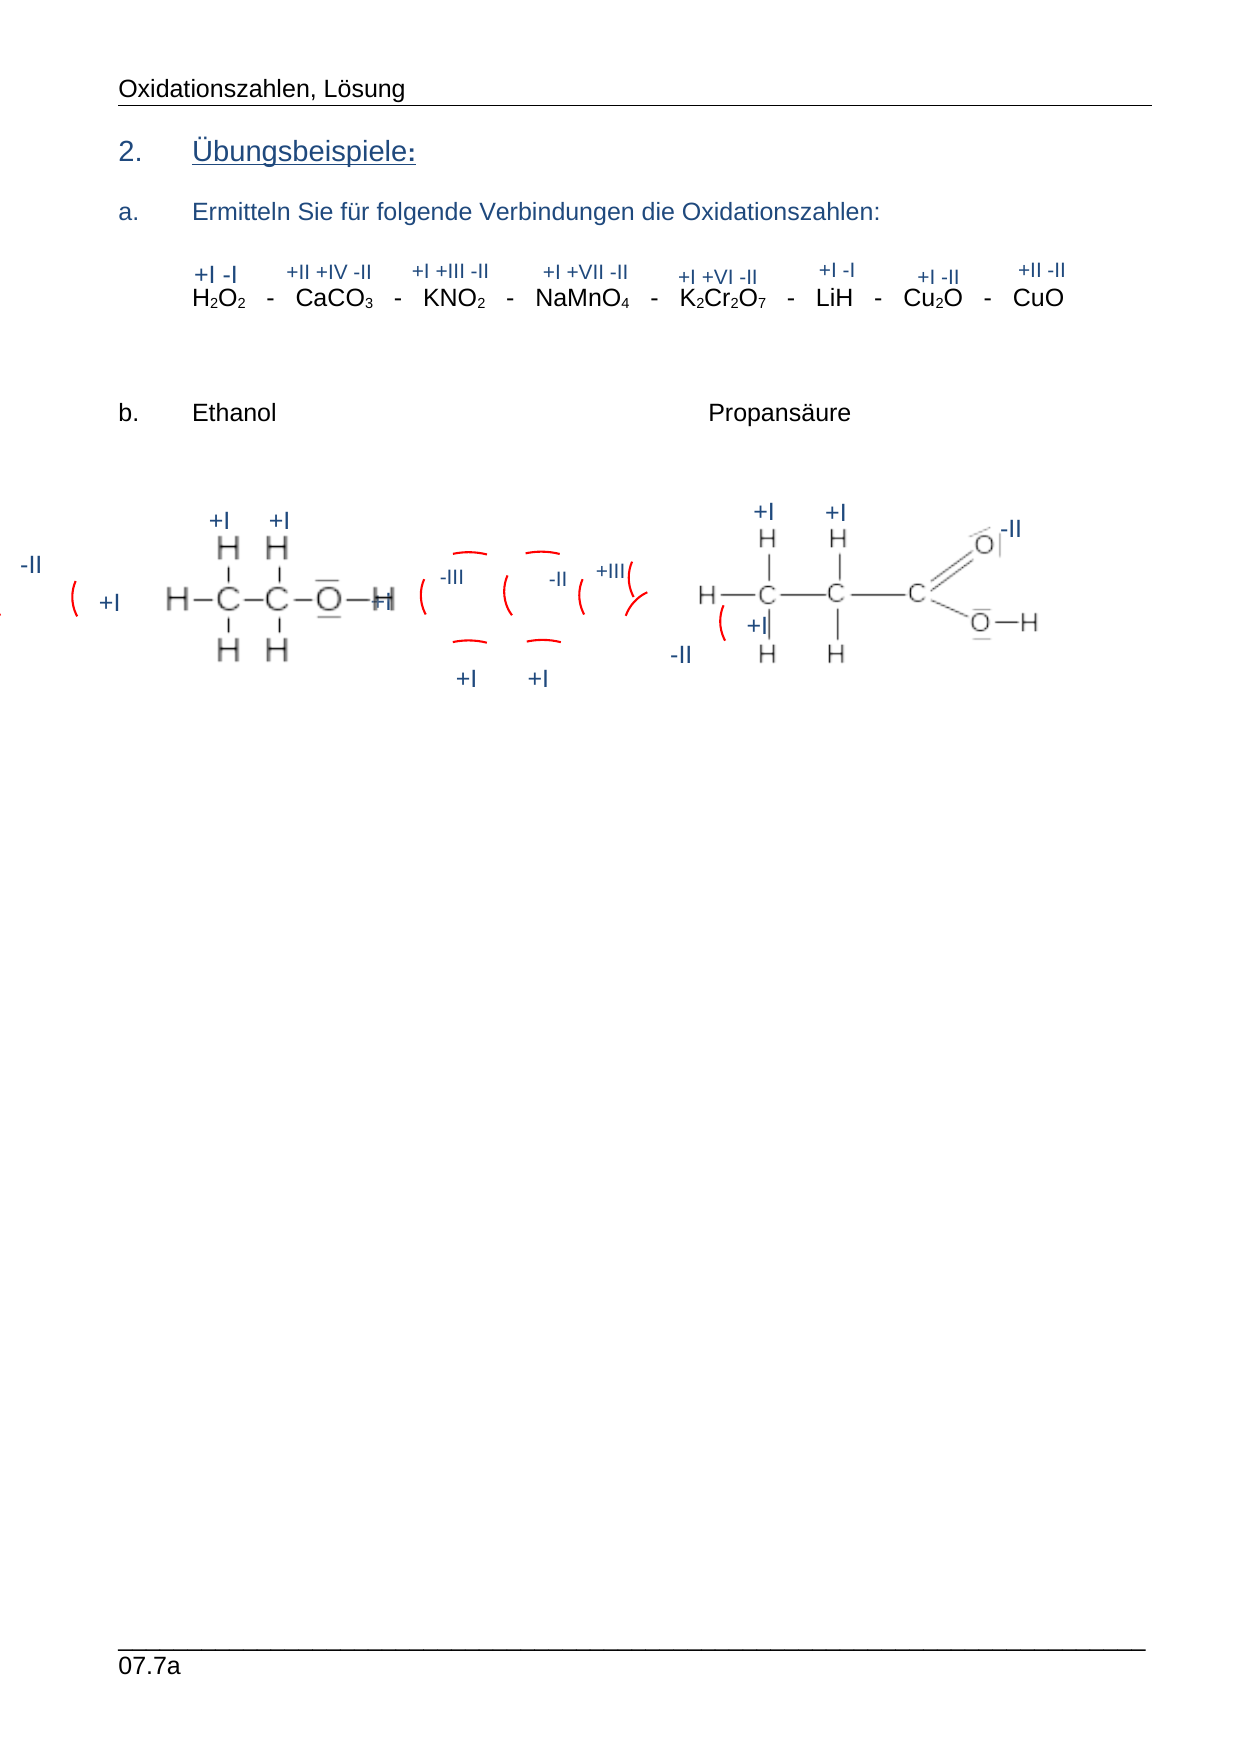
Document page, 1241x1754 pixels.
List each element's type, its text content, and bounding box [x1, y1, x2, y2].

text 2. Übungsbeispiele: [118, 134, 1152, 168]
text H2O2 - CaCO3 - KNO2 - NaMnO4 - K2Cr2O7 - LiH - Cu2O - CuO [118, 283, 1152, 312]
text a. Ermitteln Sie für folgende Verbindungen die Oxidationszahlen: [118, 197, 1152, 226]
text b. Ethanol Propansäure [118, 398, 1152, 427]
